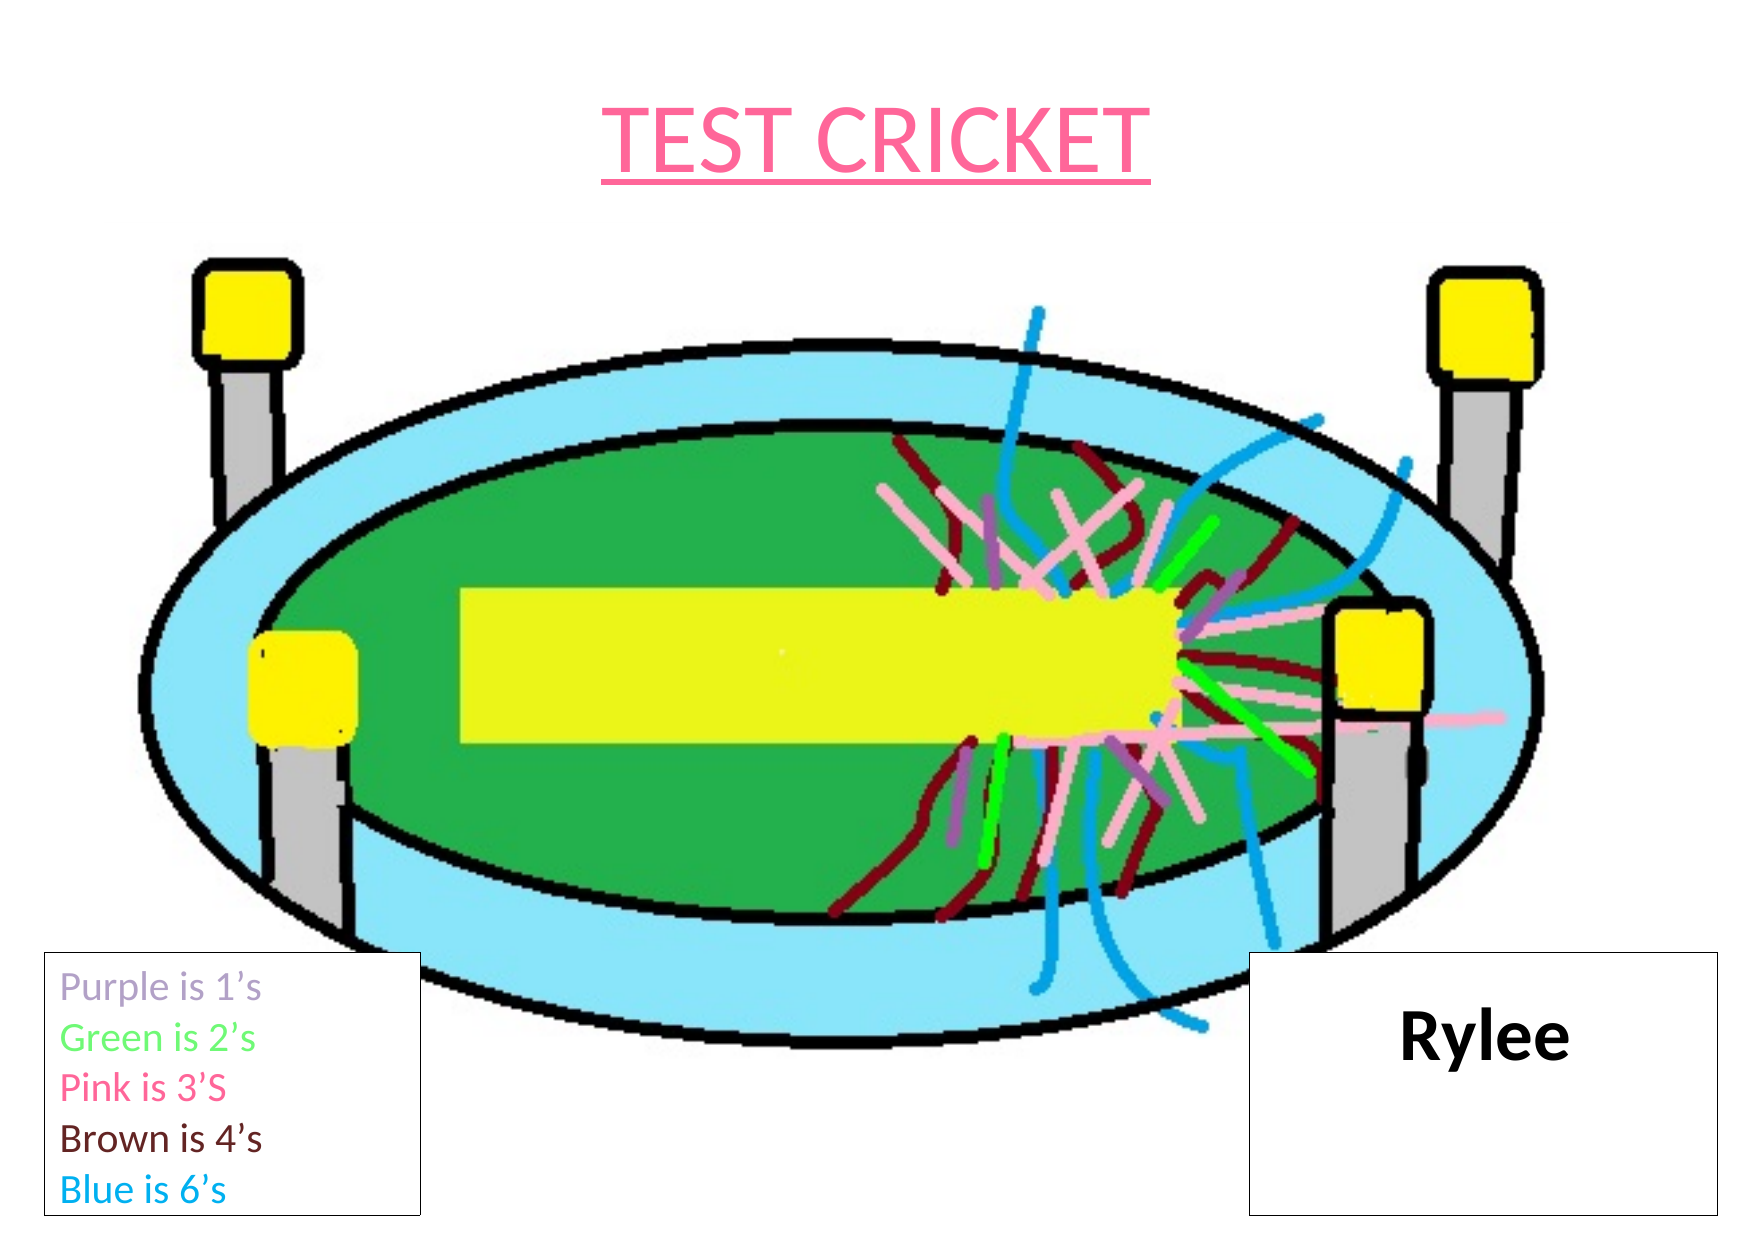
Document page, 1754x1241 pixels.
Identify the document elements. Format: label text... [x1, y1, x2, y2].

text TEST CRICKET [75, 75, 1679, 197]
picture [104, 221, 1572, 1069]
